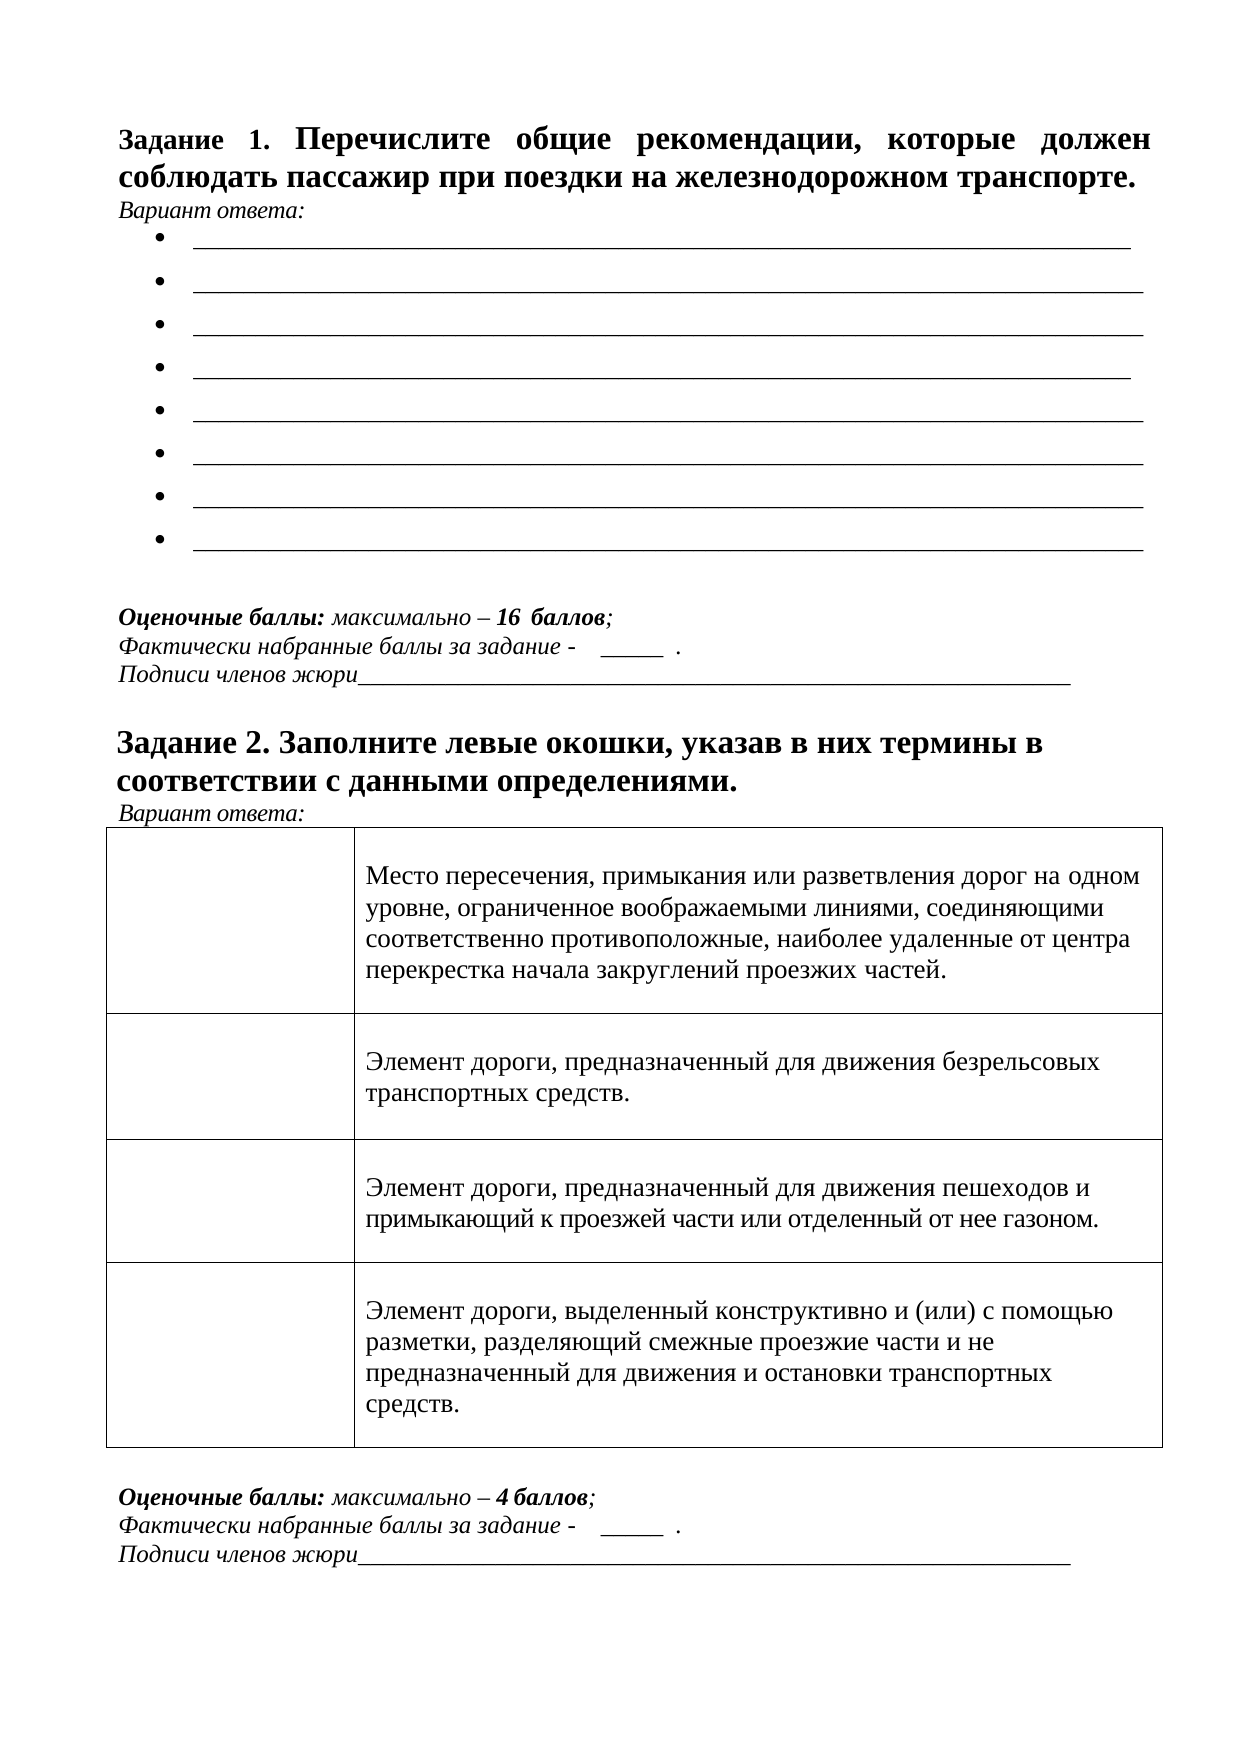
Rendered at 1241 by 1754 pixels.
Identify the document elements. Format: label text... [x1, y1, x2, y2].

table_cell Элемент дороги, предназначенный для движения безрельсовых транспортных средств. [355, 1014, 1162, 1138]
text Задание 1. Перечислите общие рекомендации, которые должен соблюдать пассажир при поездки на железнодорожном транспорте. [118, 118, 1152, 195]
text Задание 2. Заполните левые окошки, указав в них термины в соответствии с данными определениями. [116, 722, 1152, 798]
table_header Место пересечения, примыкания или разветвления дорог на одном уровне, ограниченное воображаемыми линиями, соединяющими соответственно противоположные, наиболее удаленные от центра перекрестка начала закруглений проезжих частей. [355, 828, 1162, 1013]
text Вариант ответа: [118, 798, 1152, 827]
text Подписи членов жюри_________________________________________________________ [118, 659, 1152, 688]
table_header [107, 828, 354, 1013]
text Фактически набранные баллы за задание - _____ . [118, 1511, 1152, 1539]
text Фактически набранные баллы за задание - _____ . [118, 631, 1152, 659]
list ____________________________________________________________________________ [156, 525, 1152, 554]
text Оценочные баллы: максимально – 4 баллов; [118, 1482, 1152, 1511]
list ___________________________________________________________________________ [156, 223, 1152, 252]
text Вариант ответа: [118, 195, 1152, 223]
text Подписи членов жюри_________________________________________________________ [118, 1539, 1152, 1568]
table_cell [107, 1140, 354, 1262]
table_cell [107, 1263, 354, 1447]
list ____________________________________________________________________________ [156, 439, 1152, 468]
table_cell [107, 1014, 354, 1138]
list ____________________________________________________________________________ [156, 267, 1152, 295]
table_cell Элемент дороги, выделенный конструктивно и (или) с помощью разметки, разделяющий смежные проезжие части и не предназначенный для движения и остановки транспортных средств. [355, 1263, 1162, 1447]
list ____________________________________________________________________________ [156, 482, 1152, 511]
text Оценочные баллы: максимально – 16 баллов; [118, 602, 1152, 631]
list ___________________________________________________________________________ [156, 353, 1152, 382]
table_cell Элемент дороги, предназначенный для движения пешеходов и примыкающий к проезжей части или отделенный от нее газоном. [355, 1140, 1162, 1262]
list ____________________________________________________________________________ [156, 396, 1152, 425]
list ____________________________________________________________________________ [156, 310, 1152, 338]
